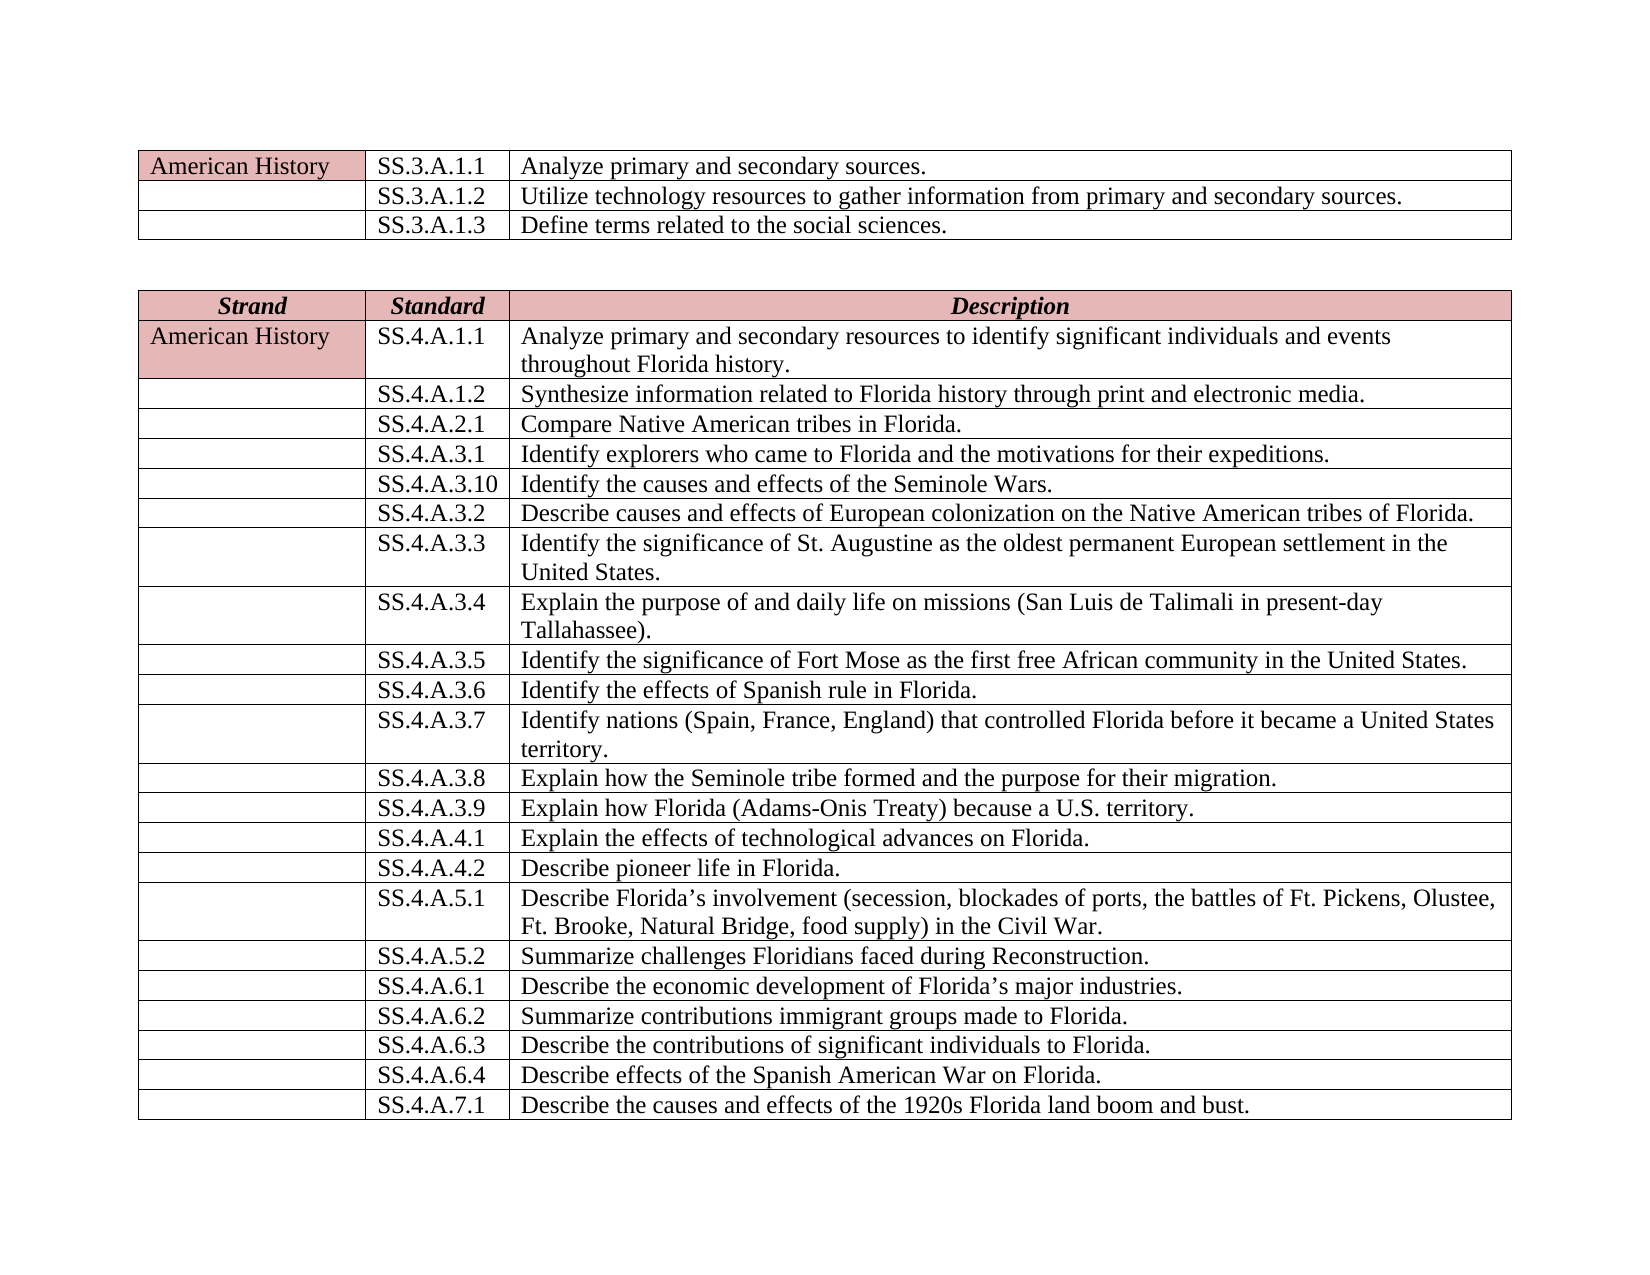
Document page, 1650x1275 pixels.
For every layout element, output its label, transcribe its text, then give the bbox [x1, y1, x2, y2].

table_cell Explain the purpose of and daily life on missions (San Luis de Talimali in present-day Tallahassee). [510, 587, 1511, 644]
table_cell [139, 764, 365, 792]
table_cell [139, 409, 365, 438]
table_cell SS.4.A.1.1 [366, 321, 509, 378]
table_cell Identify the causes and effects of the Seminole Wars. [510, 469, 1511, 497]
table_cell [139, 499, 365, 527]
table_cell Identify the significance of St. Augustine as the oldest permanent European settlement in the United States. [510, 528, 1511, 586]
table_cell American History [139, 151, 365, 180]
table_cell [139, 1060, 365, 1089]
table_cell SS.3.A.1.3 [366, 211, 509, 239]
table_cell Describe causes and effects of European colonization on the Native American tribes of Florida. [510, 499, 1511, 527]
table_cell SS.3.A.1.1 [366, 151, 509, 180]
table_cell [139, 883, 365, 940]
table_cell SS.4.A.3.1 [366, 439, 509, 468]
table_cell Describe pioneer life in Florida. [510, 853, 1511, 882]
table_cell Explain the effects of technological advances on Florida. [510, 823, 1511, 852]
table_cell SS.4.A.3.2 [366, 499, 509, 527]
table_cell [139, 379, 365, 408]
table_cell Identify nations (Spain, France, England) that controlled Florida before it became a United States territory. [510, 705, 1511, 762]
table_cell [139, 853, 365, 882]
table_cell SS.4.A.3.4 [366, 587, 509, 644]
table_cell SS.4.A.4.1 [366, 823, 509, 852]
table_cell Describe the contributions of significant individuals to Florida. [510, 1031, 1511, 1059]
table_cell Explain how Florida (Adams-Onis Treaty) because a U.S. territory. [510, 793, 1511, 822]
table_cell SS.4.A.6.3 [366, 1031, 509, 1059]
table_cell [139, 823, 365, 852]
table_cell [139, 1001, 365, 1029]
table_cell Identify the effects of Spanish rule in Florida. [510, 675, 1511, 704]
table_cell SS.4.A.3.6 [366, 675, 509, 704]
table_cell SS.4.A.7.1 [366, 1090, 509, 1119]
table_cell [139, 675, 365, 704]
table_cell SS.4.A.1.2 [366, 379, 509, 408]
table_cell Identify the significance of Fort Mose as the first free African community in the United States. [510, 645, 1511, 674]
table_cell [139, 528, 365, 586]
table_cell SS.4.A.2.1 [366, 409, 509, 438]
table_cell Summarize contributions immigrant groups made to Florida. [510, 1001, 1511, 1029]
table_cell SS.4.A.5.2 [366, 941, 509, 970]
table_header Strand [139, 291, 365, 320]
table_cell SS.4.A.3.9 [366, 793, 509, 822]
table_cell [139, 645, 365, 674]
table_cell Explain how the Seminole tribe formed and the purpose for their migration. [510, 764, 1511, 792]
table_cell SS.3.A.1.2 [366, 181, 509, 209]
table_cell Describe Florida’s involvement (secession, blockades of ports, the battles of Ft. Pickens, Olustee, Ft. Brooke, Natural Bridge, food supply) in the Civil War. [510, 883, 1511, 940]
table_cell Synthesize information related to Florida history through print and electronic media. [510, 379, 1511, 408]
table_cell Describe the causes and effects of the 1920s Florida land boom and bust. [510, 1090, 1511, 1119]
table_cell [139, 439, 365, 468]
table_cell Compare Native American tribes in Florida. [510, 409, 1511, 438]
table_cell American History [139, 321, 365, 378]
table_cell [139, 181, 365, 209]
table_cell [139, 971, 365, 1000]
table_header Description [510, 291, 1511, 320]
table_cell [139, 1090, 365, 1119]
table_cell [139, 941, 365, 970]
table_cell SS.4.A.3.5 [366, 645, 509, 674]
table_cell SS.4.A.5.1 [366, 883, 509, 940]
table_cell Summarize challenges Floridians faced during Reconstruction. [510, 941, 1511, 970]
table_cell Identify explorers who came to Florida and the motivations for their expeditions. [510, 439, 1511, 468]
table_cell [139, 705, 365, 762]
table_cell SS.4.A.3.7 [366, 705, 509, 762]
table_cell Utilize technology resources to gather information from primary and secondary sources. [510, 181, 1511, 209]
table_cell SS.4.A.3.8 [366, 764, 509, 792]
table_header Standard [366, 291, 509, 320]
table_cell SS.4.A.3.10 [366, 469, 509, 497]
table_cell [139, 469, 365, 497]
table_cell SS.4.A.6.2 [366, 1001, 509, 1029]
table_cell SS.4.A.4.2 [366, 853, 509, 882]
table_cell [139, 587, 365, 644]
table_cell SS.4.A.3.3 [366, 528, 509, 586]
table_cell SS.4.A.6.1 [366, 971, 509, 1000]
table_cell Analyze primary and secondary sources. [510, 151, 1511, 180]
table_cell Define terms related to the social sciences. [510, 211, 1511, 239]
table_cell [139, 793, 365, 822]
table_cell SS.4.A.6.4 [366, 1060, 509, 1089]
table_cell Describe the economic development of Florida’s major industries. [510, 971, 1511, 1000]
table_cell [139, 211, 365, 239]
table_cell Describe effects of the Spanish American War on Florida. [510, 1060, 1511, 1089]
table_cell [139, 1031, 365, 1059]
table_cell Analyze primary and secondary resources to identify significant individuals and events throughout Florida history. [510, 321, 1511, 378]
